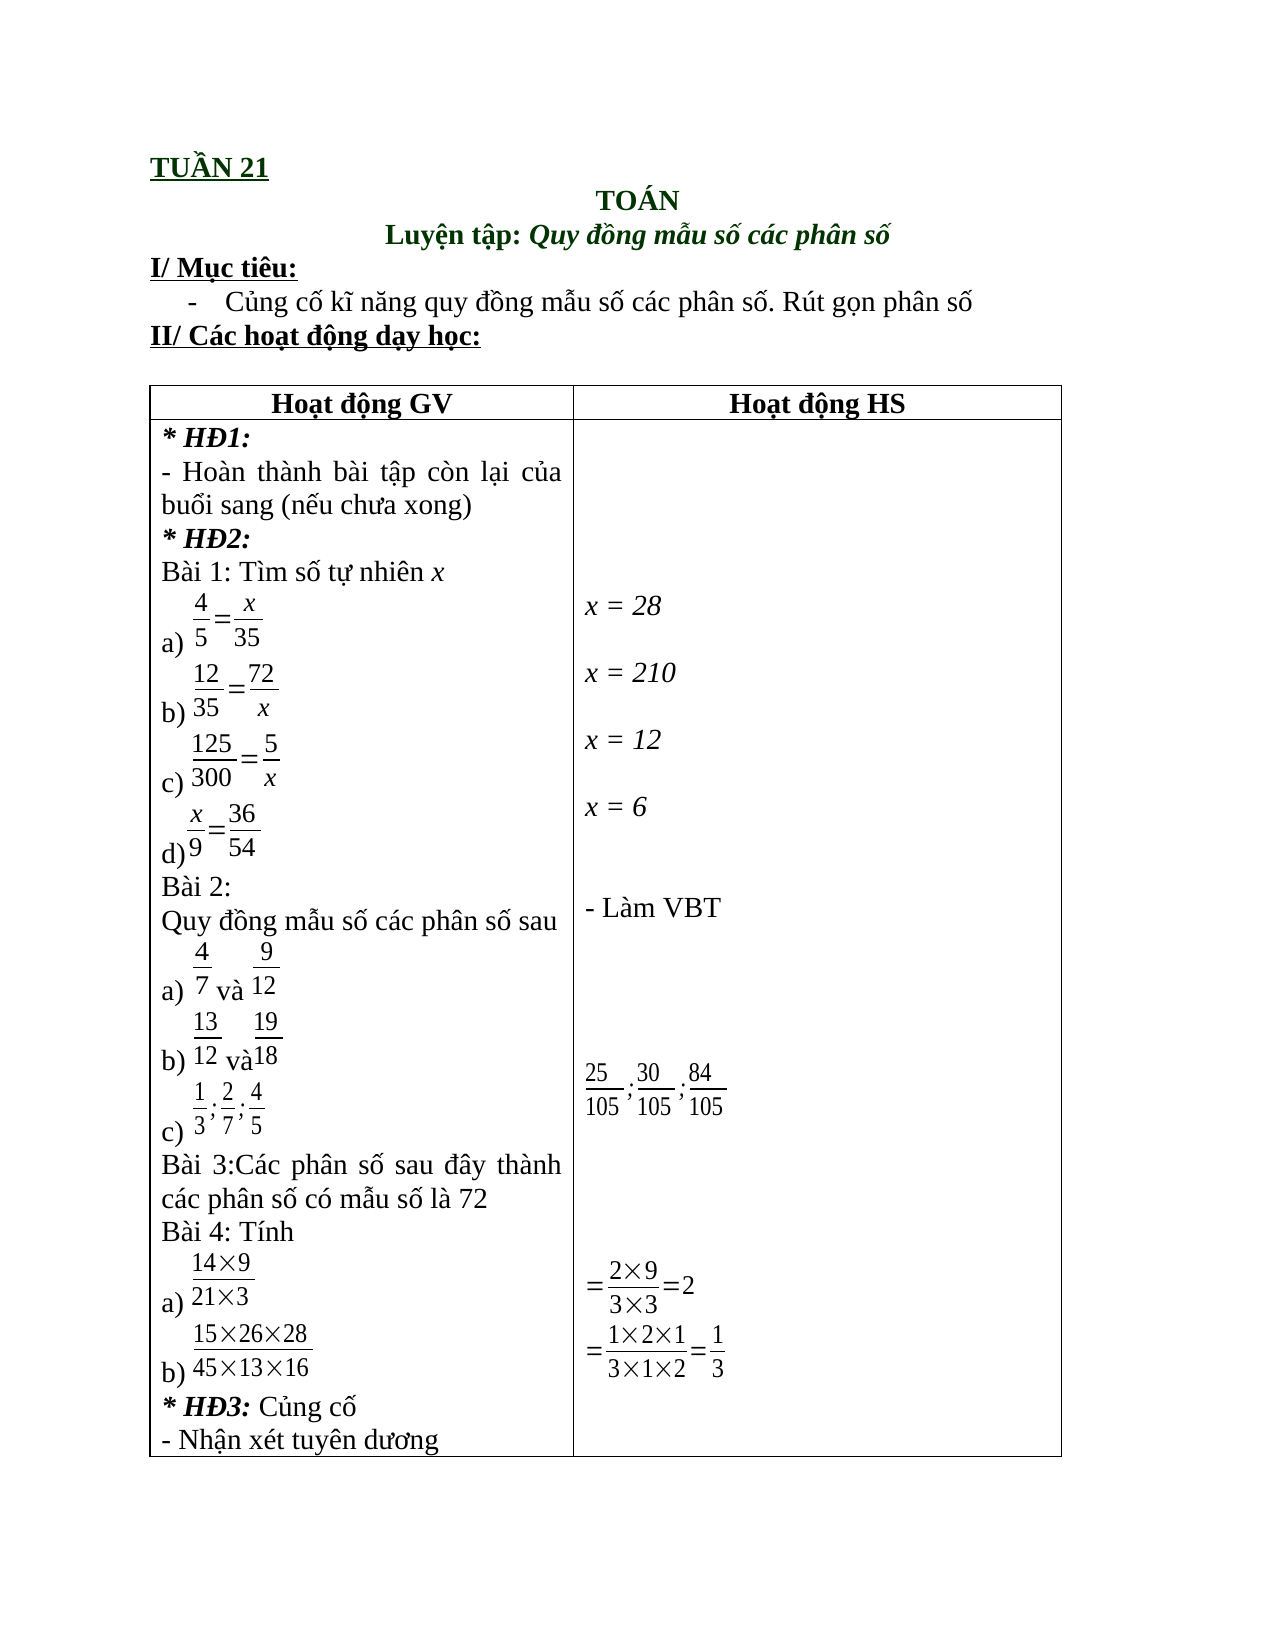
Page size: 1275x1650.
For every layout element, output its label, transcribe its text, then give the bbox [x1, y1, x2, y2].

table_header Hoạt động GV [151, 386, 573, 419]
text TOÁN [150, 183, 1125, 217]
text TUẦN 21 [150, 150, 1125, 183]
list Củng cố kĩ năng quy đồng mẫu số các phân số. Rút gọn phân số [187, 284, 1125, 318]
table_cell * HĐ1: - Hoàn thành bài tập còn lại của buổi sang (nếu chưa xong) * HĐ2: Bài 1: Tìm số tự nhiên x a) b) c) d) Bài 2: Quy đồng mẫu số các phân số sau a) và b) và c) Bài 3:Các phân số sau đây thành các phân số có mẫu số là 72 Bài 4: Tính a) b) * HĐ3: Củng cố - Nhận xét tuyên dương [151, 420, 573, 1456]
table_header Hoạt động HS [574, 386, 1061, 419]
text Luyện tập: Quy đồng mẫu số các phân số [150, 217, 1125, 251]
text I/ Mục tiêu: [150, 251, 1125, 284]
text II/ Các hoạt động dạy học: [150, 318, 1125, 351]
table_cell x = 28 x = 210 x = 12 x = 6 - Làm VBT [574, 420, 1061, 1456]
